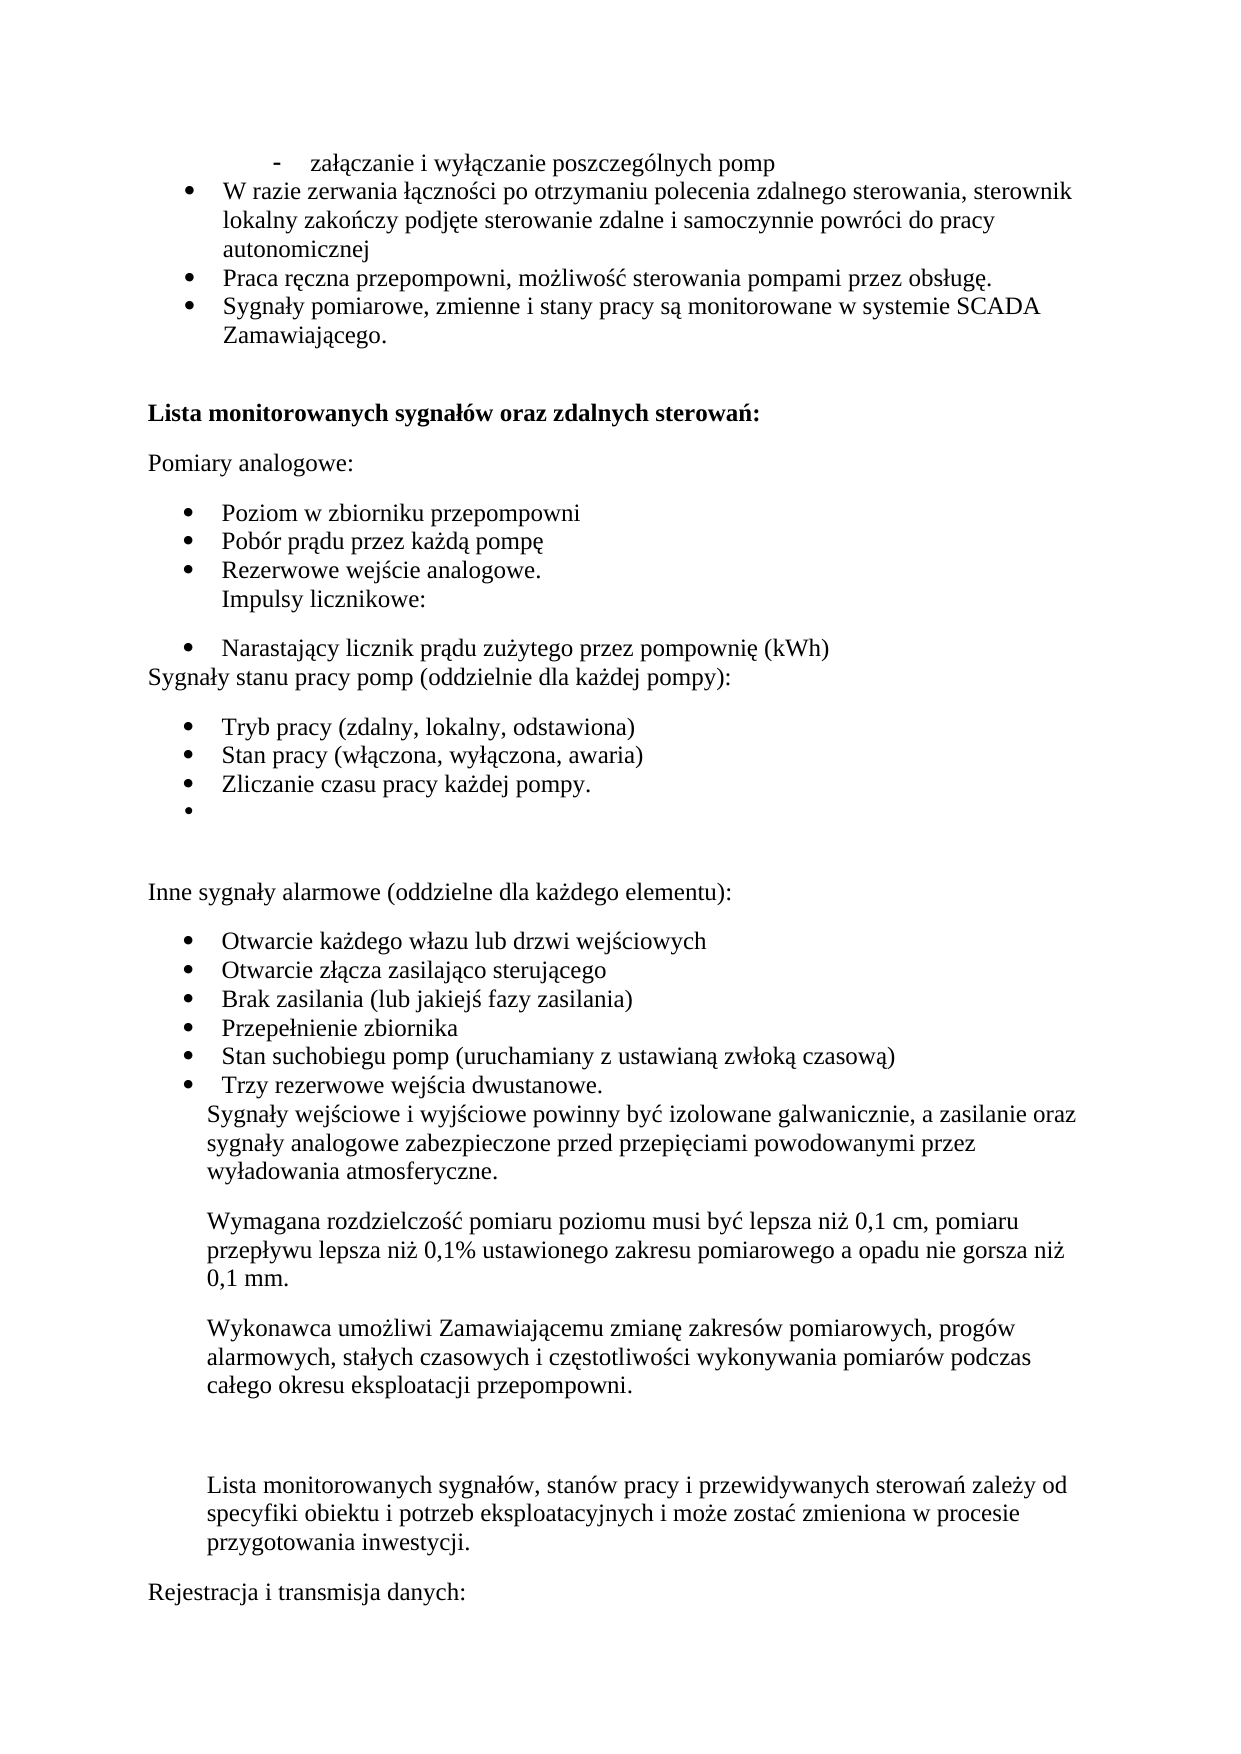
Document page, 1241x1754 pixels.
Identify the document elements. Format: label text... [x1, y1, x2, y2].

text Pomiary analogowe: [148, 448, 1093, 477]
list Stan pracy (włączona, wyłączona, awaria) [184, 741, 1093, 769]
list Praca ręczna przepompowni, możliwość sterowania pompami przez obsługę. [185, 263, 1093, 291]
text Lista monitorowanych sygnałów, stanów pracy i przewidywanych sterowań zależy od specyfiki obiektu i potrzeb eksploatacyjnych i może zostać zmieniona w procesie przygotowania inwestycji. [207, 1470, 1093, 1556]
text Inne sygnały alarmowe (oddzielne dla każdego elementu): [148, 877, 1093, 906]
list Trzy rezerwowe wejścia dwustanowe. [184, 1070, 1093, 1099]
list Poziom w zbiorniku przepompowni [184, 498, 1093, 526]
list Otwarcie złącza zasilająco sterującego [184, 955, 1093, 984]
list Pobór prądu przez każdą pompę [184, 526, 1093, 555]
list Tryb pracy (zdalny, lokalny, odstawiona) [184, 712, 1093, 741]
list Narastający licznik prądu zużytego przez pompownię (kWh) [184, 633, 1093, 662]
list Brak zasilania (lub jakiejś fazy zasilania) [184, 984, 1093, 1013]
list Stan suchobiegu pomp (uruchamiany z ustawianą zwłoką czasową) [184, 1041, 1093, 1070]
list załączanie i wyłączanie poszczególnych pomp [273, 148, 1093, 176]
list Otwarcie każdego włazu lub drzwi wejściowych [184, 926, 1093, 955]
text Sygnały wejściowe i wyjściowe powinny być izolowane galwanicznie, a zasilanie oraz sygnały analogowe zabezpieczone przed przepięciami powodowanymi przez wyładowania atmosferyczne. [207, 1099, 1093, 1185]
text Wymagana rozdzielczość pomiaru poziomu musi być lepsza niż 0,1 cm, pomiaru przepływu lepsza niż 0,1% ustawionego zakresu pomiarowego a opadu nie gorsza niż 0,1 mm. [207, 1206, 1093, 1292]
text Sygnały stanu pracy pomp (oddzielnie dla każdej pompy): [148, 662, 1093, 691]
text Wykonawca umożliwi Zamawiającemu zmianę zakresów pomiarowych, progów alarmowych, stałych czasowych i częstotliwości wykonywania pomiarów podczas całego okresu eksploatacji przepompowni. [207, 1313, 1093, 1399]
list Sygnały pomiarowe, zmienne i stany pracy są monitorowane w systemie SCADA Zamawiającego. [185, 291, 1093, 349]
list Rezerwowe wejście analogowe. [184, 555, 1093, 584]
list Zliczanie czasu pracy każdej pompy. [184, 769, 1093, 798]
text Impulsy licznikowe: [148, 584, 1093, 613]
text Rejestracja i transmisja danych: [148, 1577, 1093, 1606]
text Lista monitorowanych sygnałów oraz zdalnych sterowań: [148, 398, 1093, 427]
list W razie zerwania łączności po otrzymaniu polecenia zdalnego sterowania, sterownik lokalny zakończy podjęte sterowanie zdalne i samoczynnie powróci do pracy autonomicznej [185, 176, 1093, 263]
list Przepełnienie zbiornika [184, 1013, 1093, 1041]
